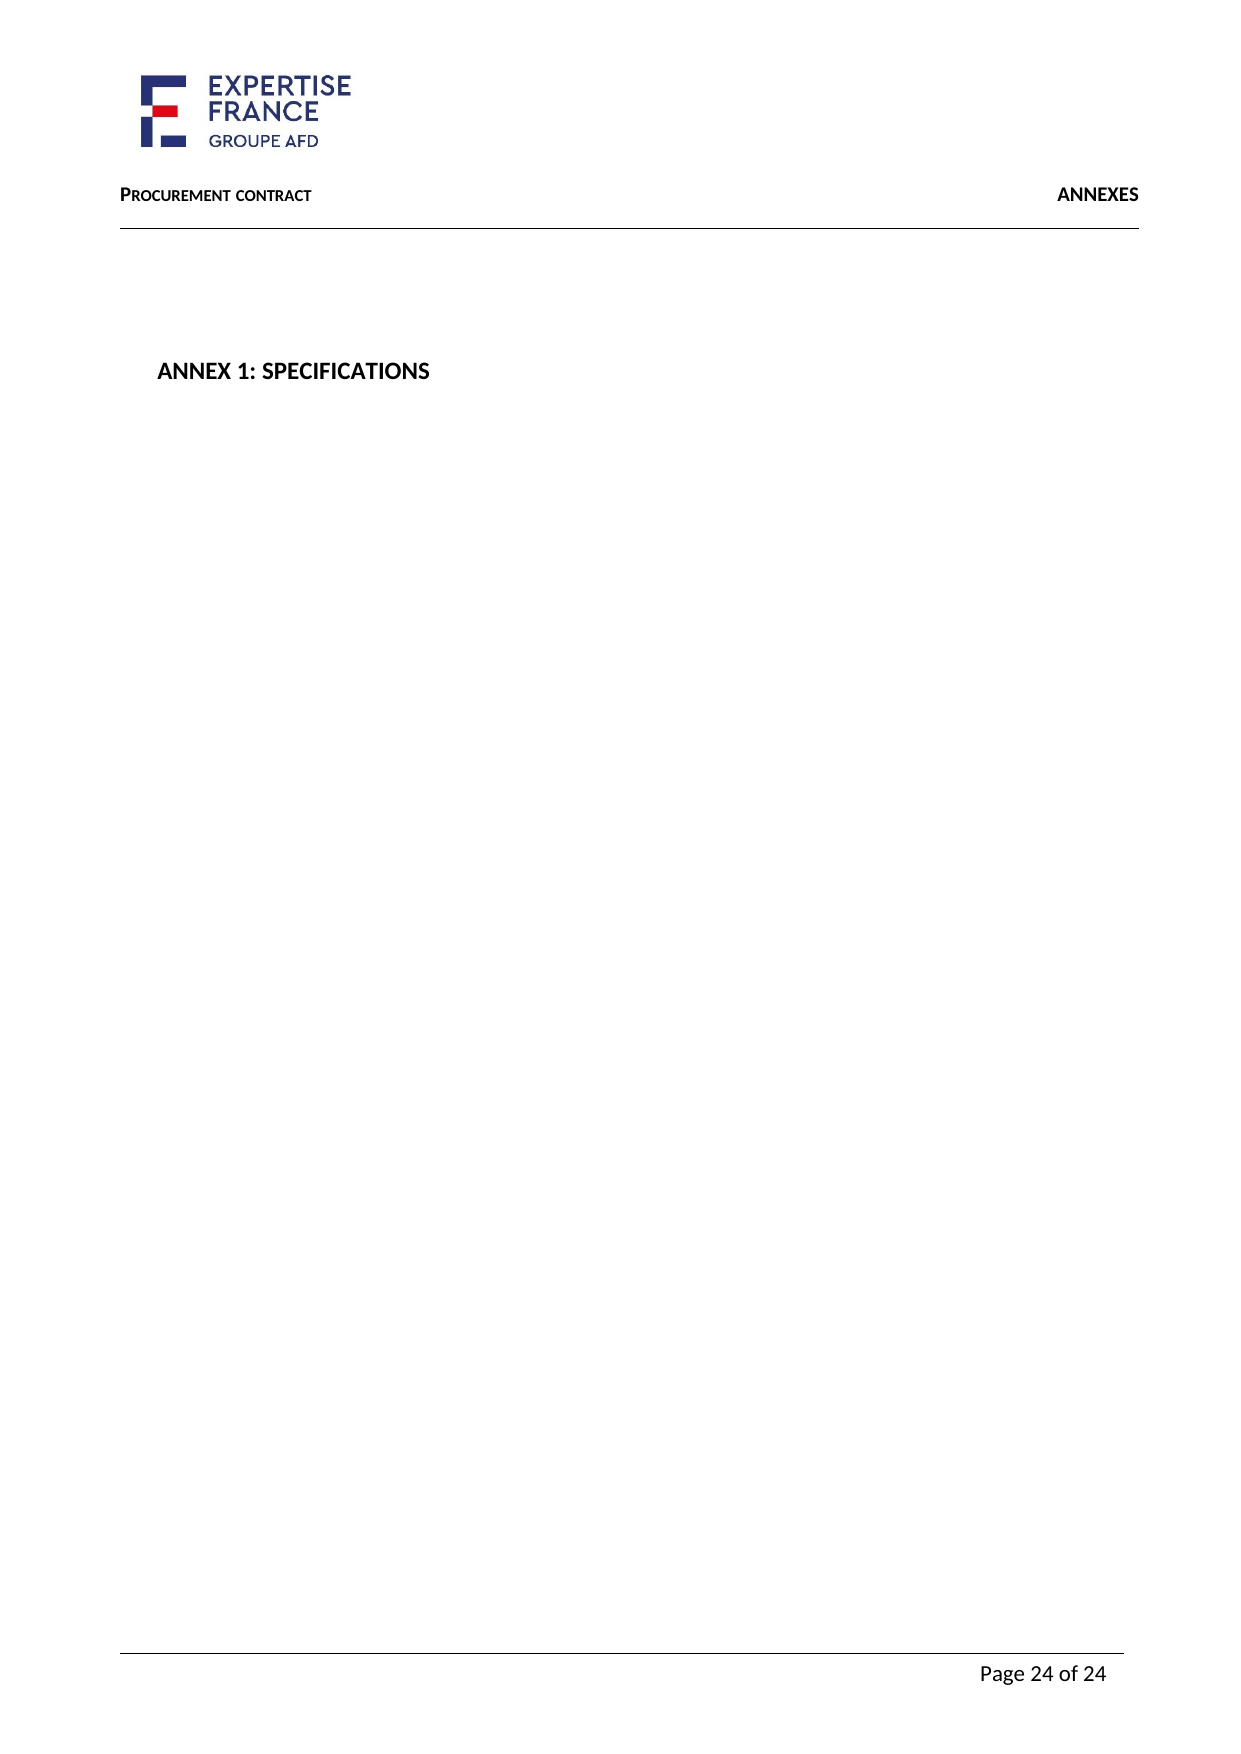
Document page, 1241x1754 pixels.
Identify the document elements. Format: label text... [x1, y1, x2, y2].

picture [120, 45, 375, 176]
text Annex 1: Specifications [157, 356, 1135, 386]
